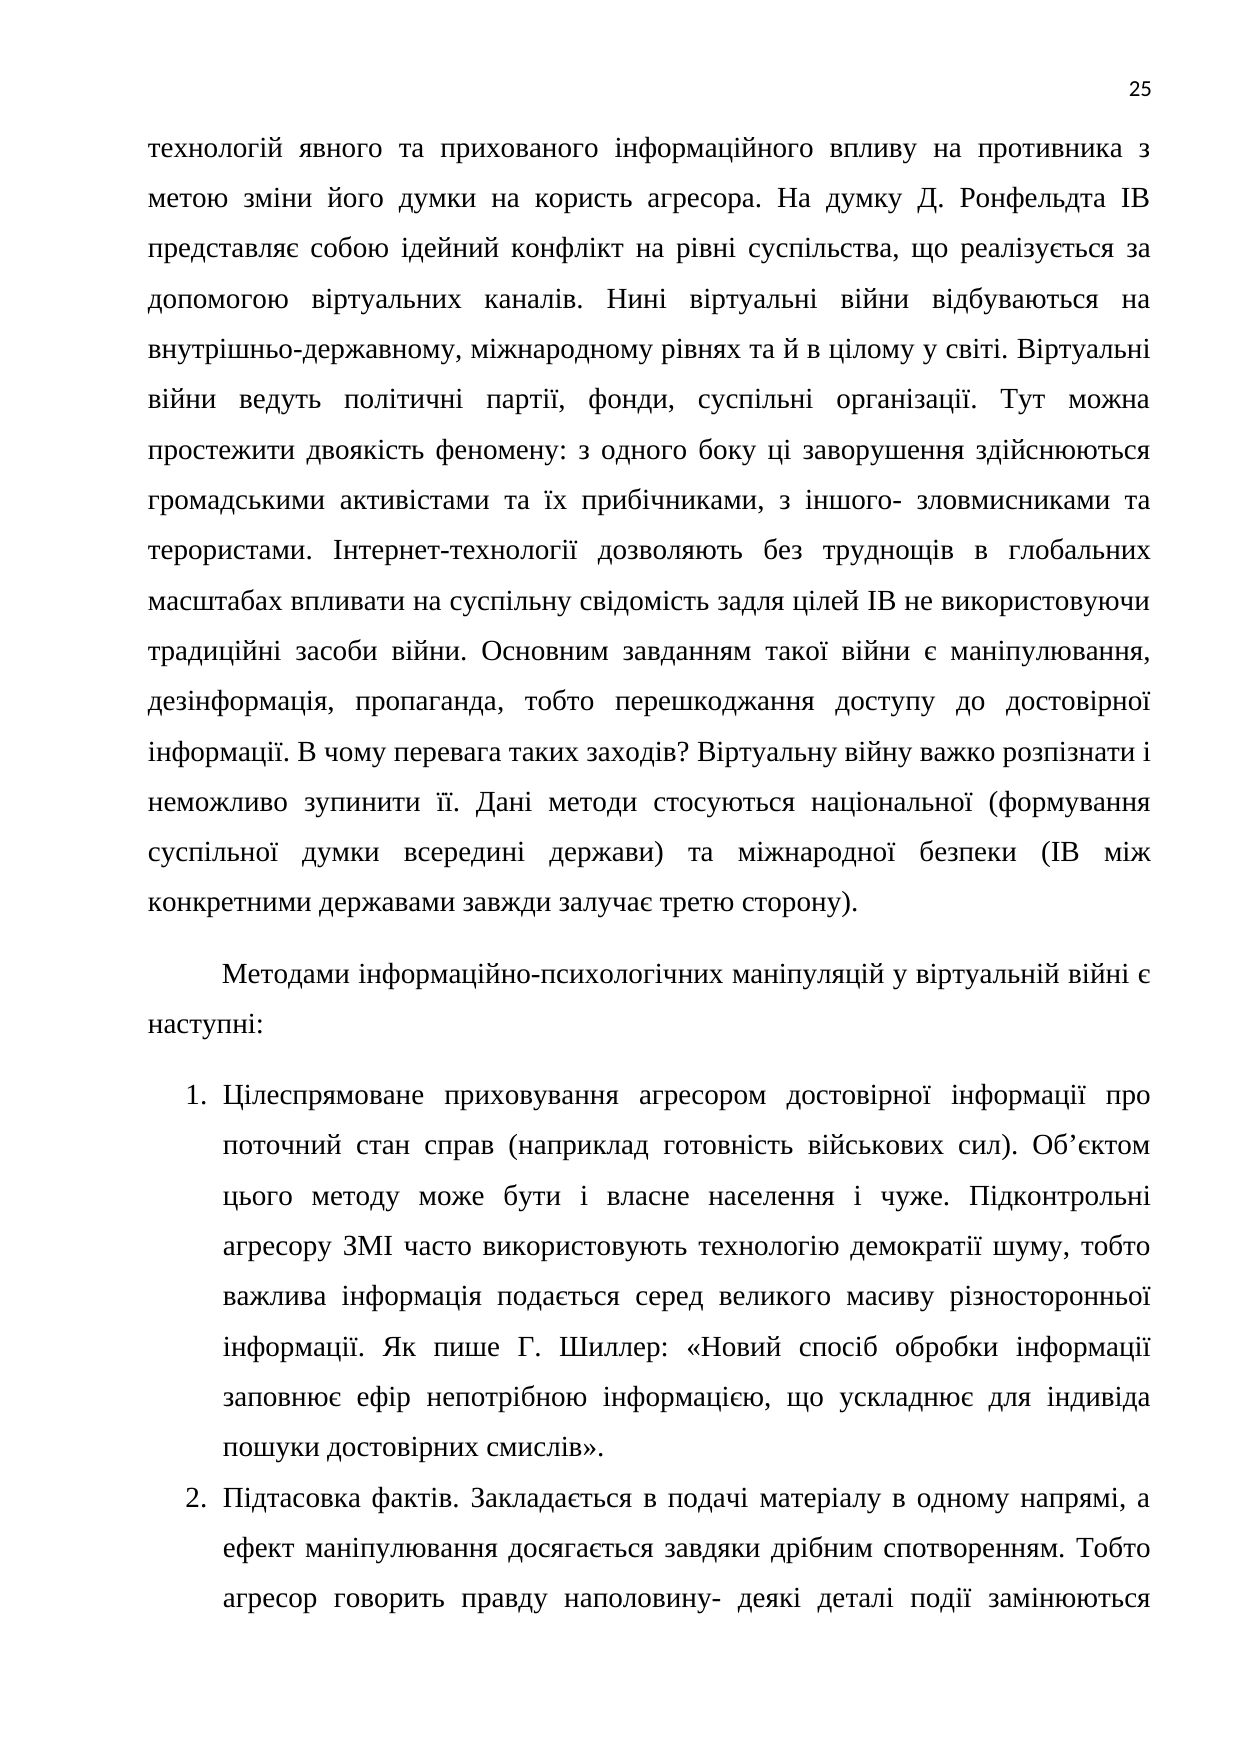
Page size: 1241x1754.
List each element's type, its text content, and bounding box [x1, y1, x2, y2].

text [148, 130, 1152, 918]
text Методами інформаційно-психологічних маніпуляцій у віртуальній війні є наступні: [148, 956, 1152, 1039]
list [185, 1480, 1152, 1614]
list Цілеспрямоване приховування агресором достовірної інформації про поточний стан справ (наприклад готовність військових сил). Об’єктом цього методу може бути і власне населення і чуже. Підконтрольні агресору ЗМІ часто використовують технологію демократії шуму, тобто важлива інформація подається серед великого масиву різносторонньої інформації. Як пише Г. Шиллер: «Новий спосіб обробки інформації заповнює ефір непотрібною інформацією, що ускладнює для індивіда пошуки достовірних смислів». [185, 1077, 1152, 1463]
